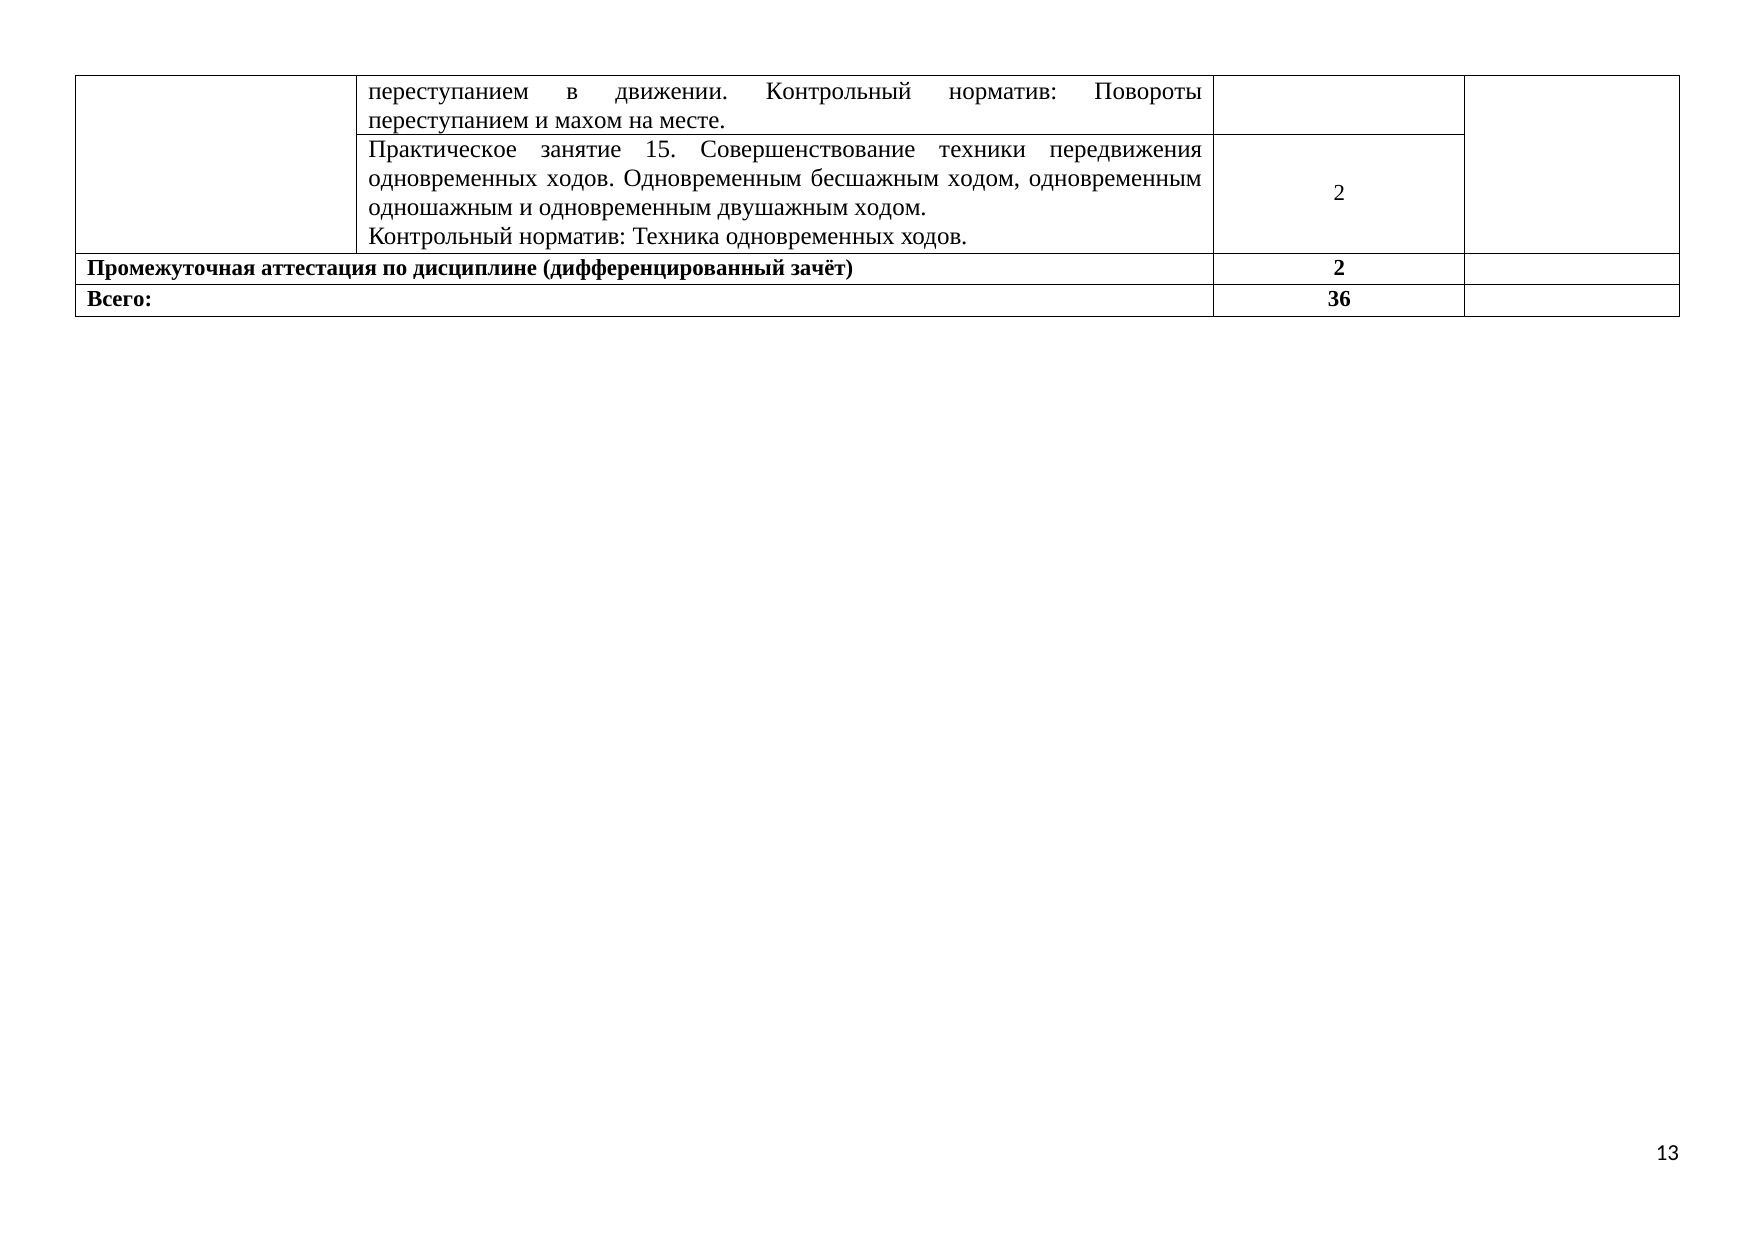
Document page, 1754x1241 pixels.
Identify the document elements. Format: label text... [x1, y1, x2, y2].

table_cell 36 [1214, 285, 1464, 316]
table_cell Промежуточная аттестация по дисциплине (дифференцированный зачёт) [76, 254, 1213, 284]
table_cell Практическое занятие 15. Совершенствование техники передвижения одновременных ходов. Одновременным бесшажным ходом, одновременным одношажным и одновременным двушажным ходом. Контрольный норматив: Техника одновременных ходов. [357, 135, 1213, 253]
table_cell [357, 76, 1213, 133]
table_cell [1465, 254, 1679, 284]
table_cell 2 [1214, 254, 1464, 284]
table_cell [1465, 285, 1679, 316]
table_cell 2 [1214, 135, 1464, 253]
table_cell 2 [1214, 76, 1464, 133]
table_cell Всего: [76, 285, 1213, 316]
